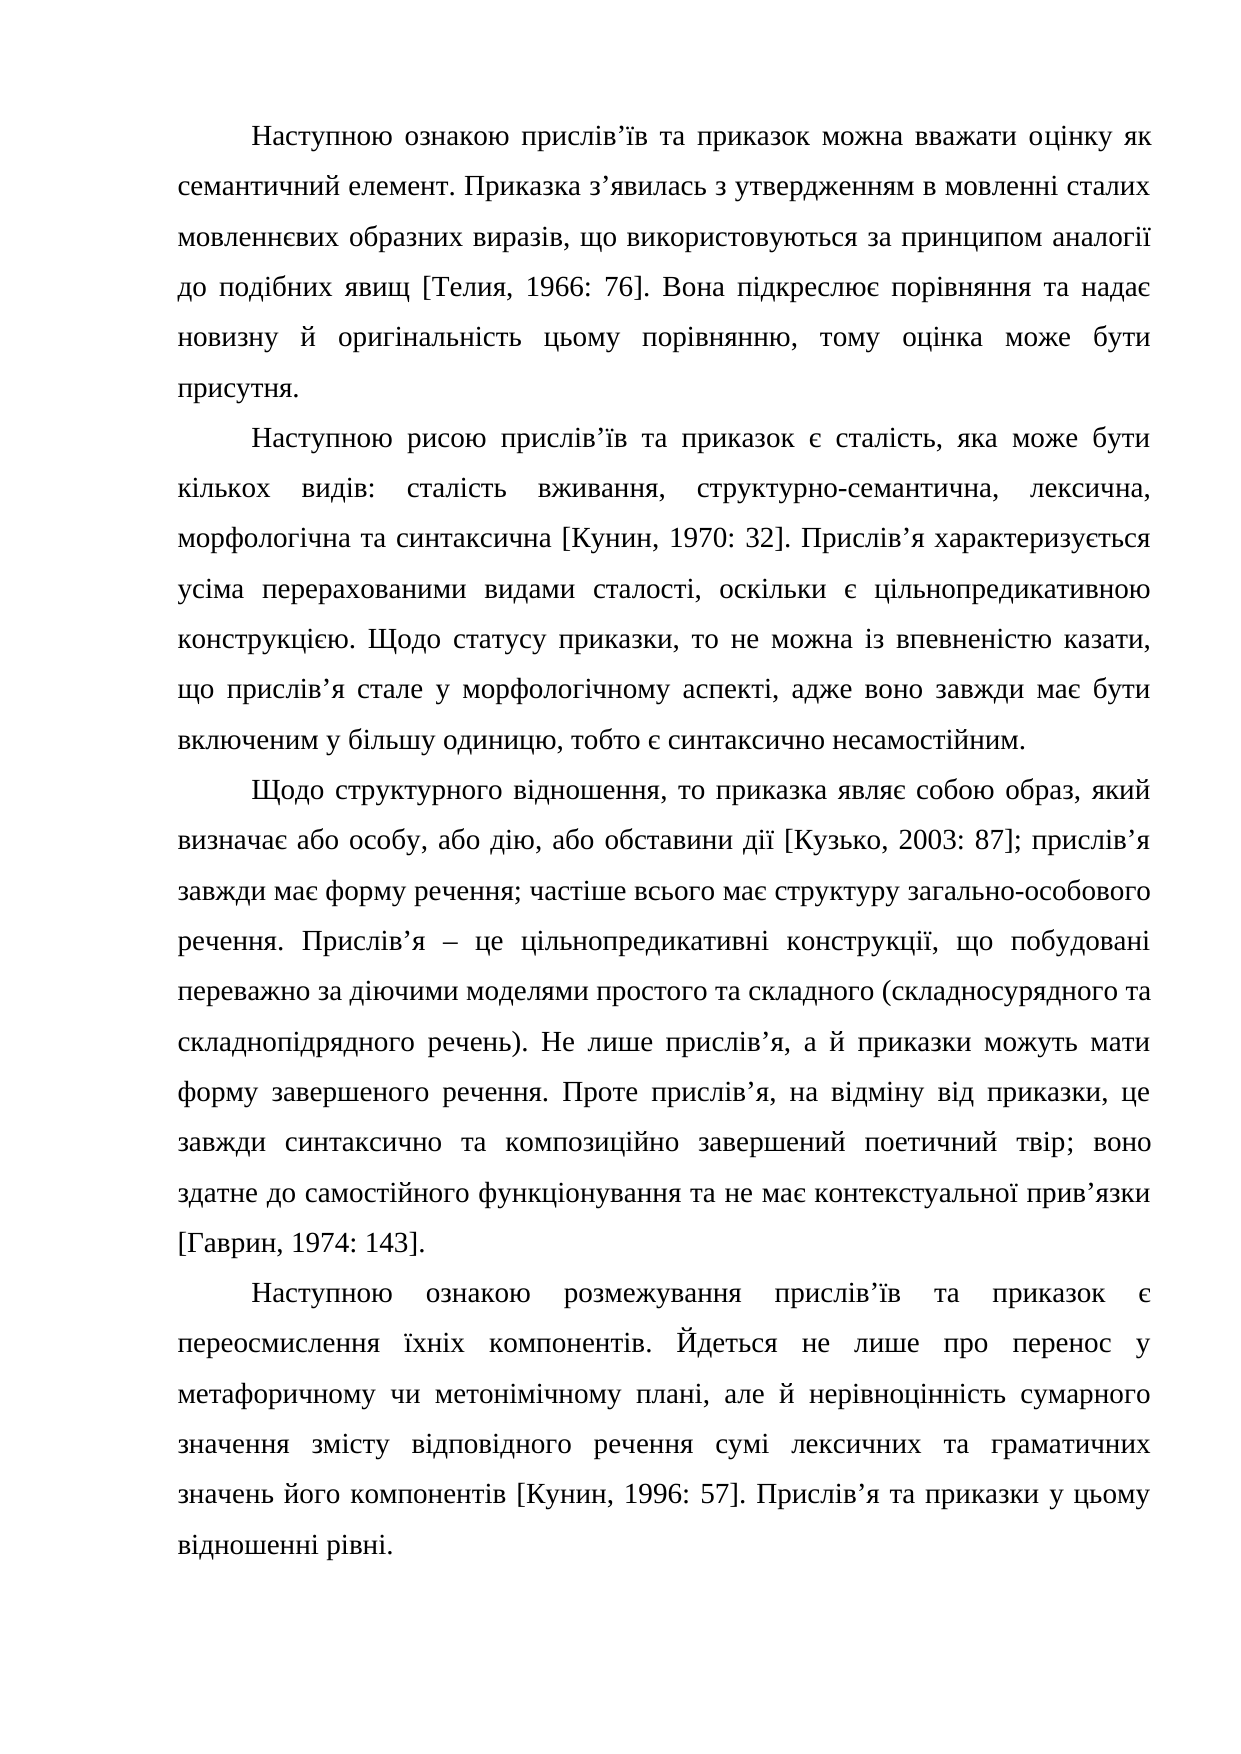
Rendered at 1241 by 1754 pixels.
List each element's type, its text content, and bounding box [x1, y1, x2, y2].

text Наступною ознакою розмежування прислів’їв та приказок є переосмислення їхніх компонентів. Йдеться не лише про перенос у метафоричному чи метонімічному плані, але й нерівноцінність сумарного значення змісту відповідного речення сумі лексичних та граматичних значень його компонентів [Кунин, 1996: 57]. Прислів’я та приказки у цьому відношенні рівні. [177, 1275, 1152, 1560]
text Наступною рисою прислів’їв та приказок є сталість, яка може бути кількох видів: сталість вживання, структурно-семантична, лексична, морфологічна та синтаксична [Кунин, 1970: 32]. Прислів’я характеризується усіма перерахованими видами сталості, оскільки є цільнопредикативною конструкцією. Щодо статусу приказки, то не можна із впевненістю казати, що прислів’я стале у морфологічному аспекті, адже воно завжди має бути включеним у більшу одиницю, тобто є синтаксично несамостійним. [177, 420, 1152, 755]
text Наступною ознакою прислів’їв та приказок можна вважати оцінку як семантичний елемент. Приказка з’явилась з утвердженням в мовленні сталих мовленнєвих образних виразів, що використовуються за принципом аналогії до подібних явищ [Телия, 1966: 76]. Вона підкреслює порівняння та надає новизну й оригінальність цьому порівнянню, тому оцінка може бути присутня. [177, 118, 1152, 403]
text Щодо структурного відношення, то приказка являє собою образ, який визначає або особу, або дію, або обставини дії [Кузько, 2003: 87]; прислів’я завжди має форму речення; частіше всього має структуру загально-особового речення. Прислів’я – це цільнопредикативні конструкції, що побудовані переважно за діючими моделями простого та складного (складносурядного та складнопідрядного речень). Не лише прислів’я, а й приказки можуть мати форму завершеного речення. Проте прислів’я, на відміну від приказки, це завжди синтаксично та композиційно завершений поетичний твір; воно здатне до самостійного функціонування та не має контекстуальної прив’язки [Гаврин, 1974: 143]. [177, 772, 1152, 1258]
